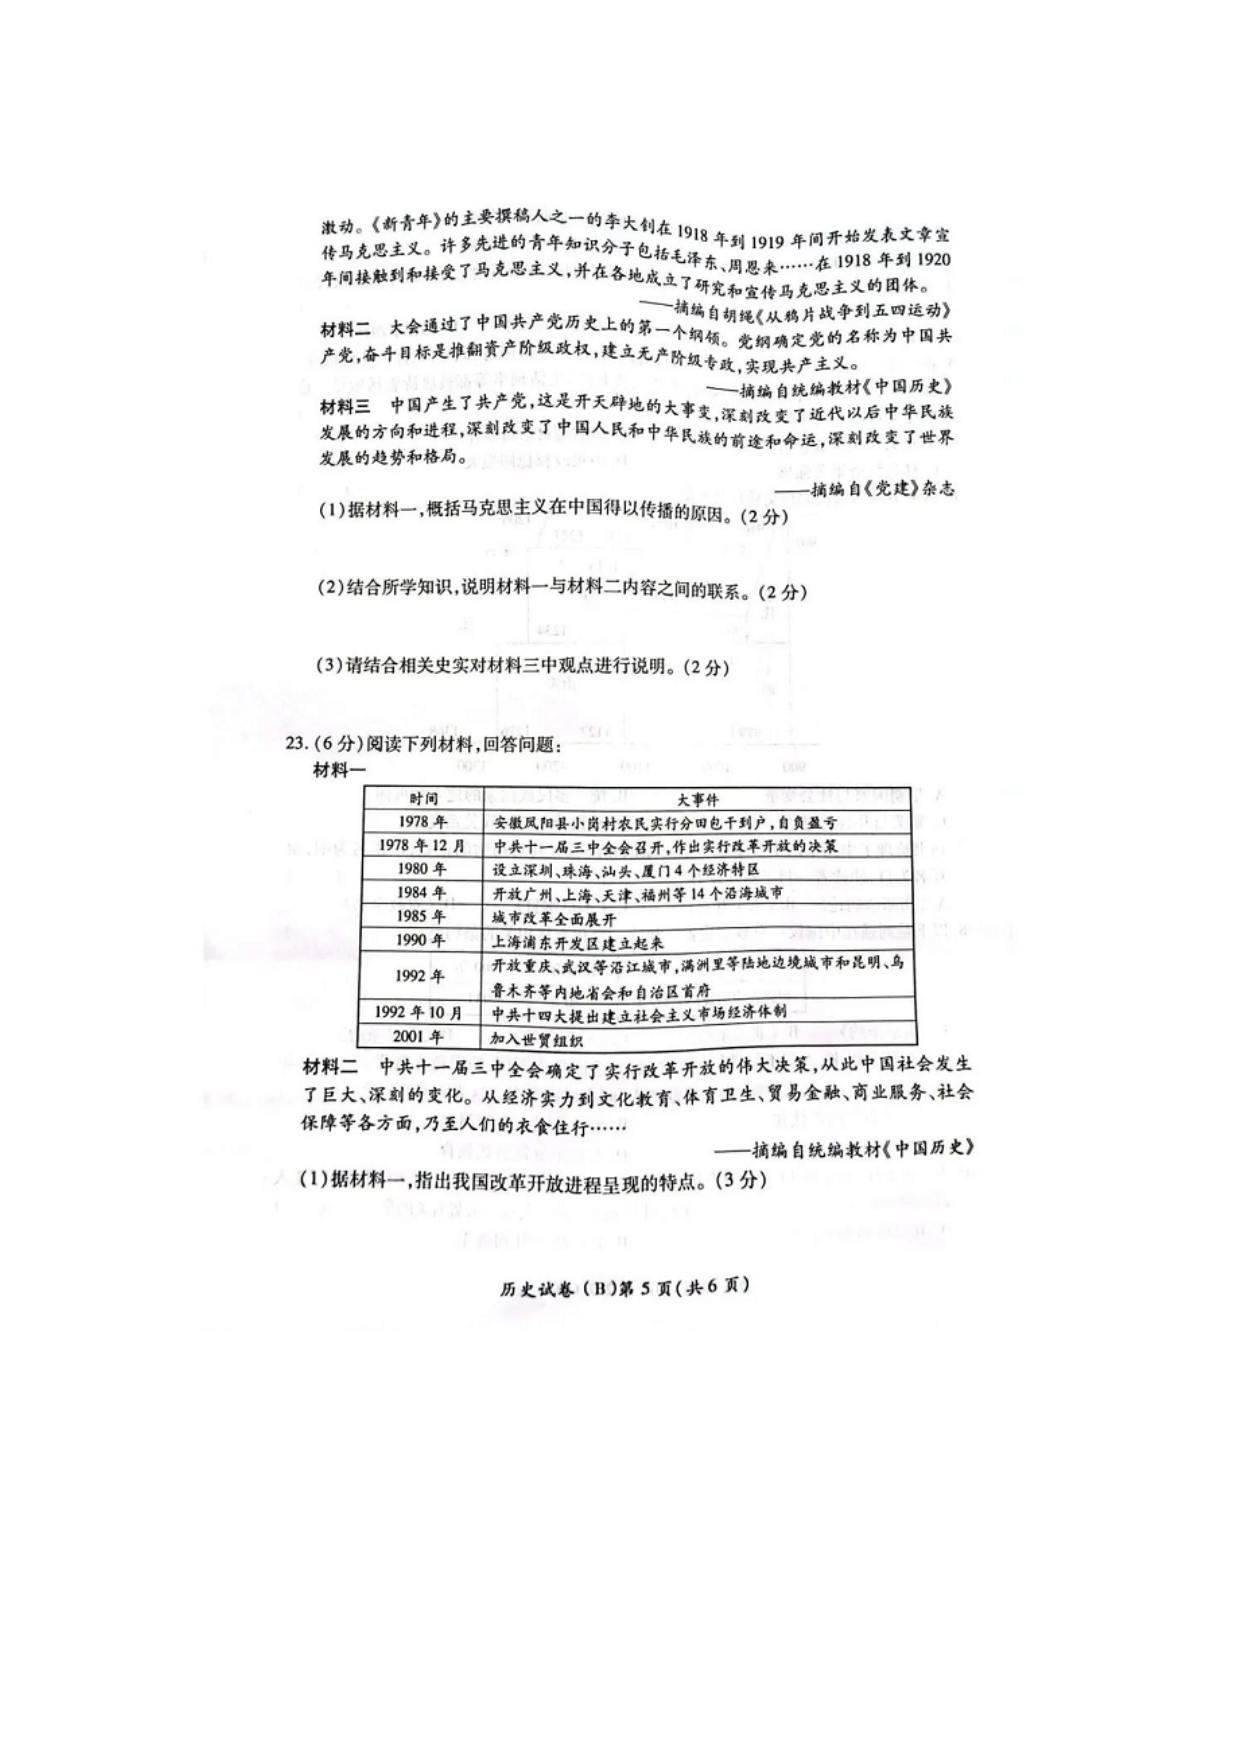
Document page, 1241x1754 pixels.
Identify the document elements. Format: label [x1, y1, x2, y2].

picture [187, 162, 1053, 1331]
